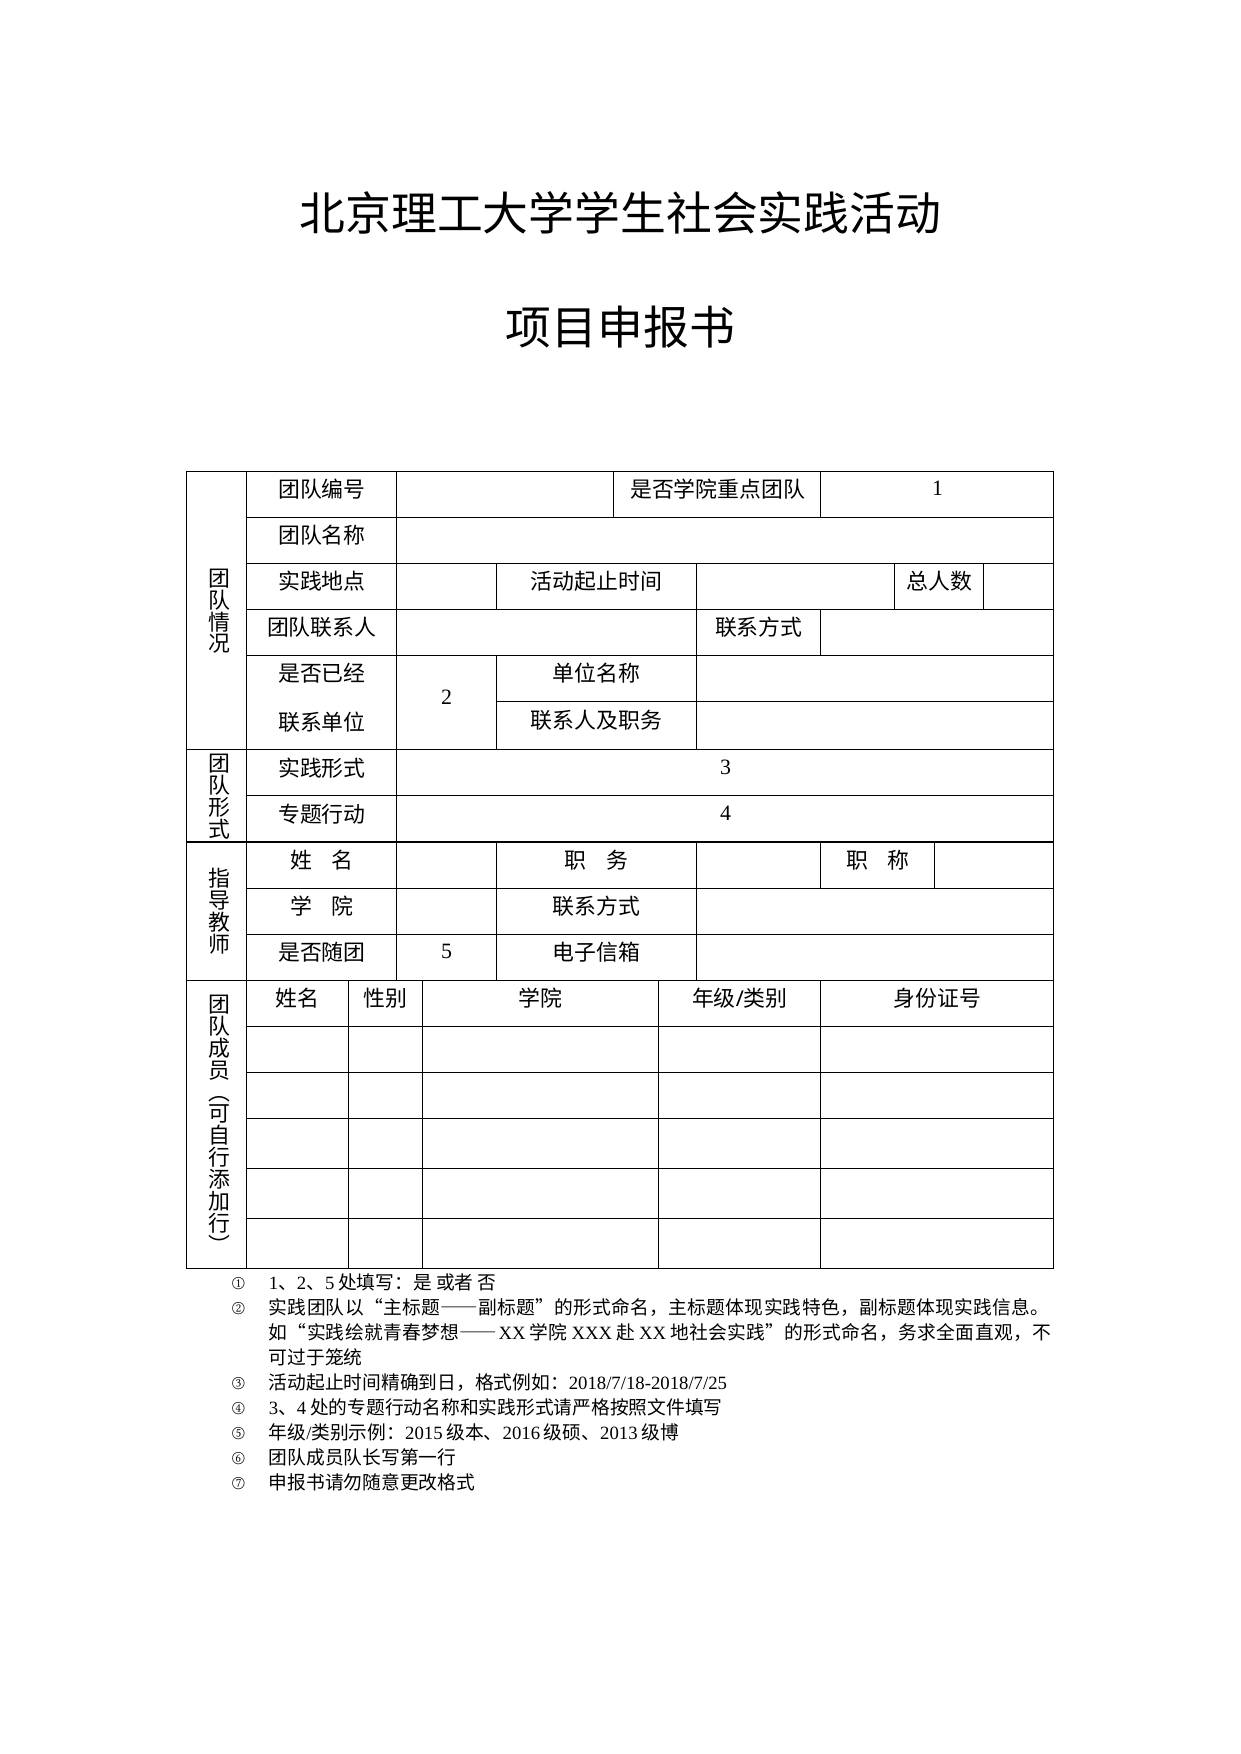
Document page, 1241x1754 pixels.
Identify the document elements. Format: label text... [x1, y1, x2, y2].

table_cell [935, 843, 1053, 887]
table_cell [397, 843, 496, 887]
table_cell [659, 1119, 820, 1168]
table_header 团队情况 [187, 472, 246, 749]
table_cell 团队联系人 [247, 610, 396, 655]
table_cell [821, 610, 1053, 655]
table_cell [423, 1073, 658, 1118]
table_cell 5 [397, 935, 496, 979]
table_cell [397, 889, 496, 933]
table_cell [423, 1219, 658, 1268]
table_cell [423, 1119, 658, 1168]
table_cell [349, 1073, 422, 1118]
table_cell 2 [397, 656, 496, 749]
table_cell 团队名称 [247, 518, 396, 563]
table_cell [697, 889, 1053, 933]
list 3、4处的专题行动名称和实践形式请严格按照文件填写 [231, 1394, 1053, 1419]
table_cell 学 院 [247, 889, 396, 933]
table_cell [397, 564, 496, 609]
table_cell 联系方式 [697, 610, 820, 655]
table_cell [984, 564, 1053, 609]
list 申报书请勿随意更改格式 [231, 1469, 1053, 1494]
table_cell [659, 1169, 820, 1218]
table_cell [821, 1219, 1053, 1268]
table_cell 实践形式 [247, 750, 396, 795]
table_cell [247, 1027, 348, 1072]
table_header 团队编号 [247, 472, 396, 517]
table_cell [821, 1027, 1053, 1072]
table_cell [659, 1219, 820, 1268]
table_cell [697, 656, 1053, 701]
table_cell 3 [397, 750, 1053, 795]
table_cell [821, 1119, 1053, 1168]
table_header 1 [821, 472, 1053, 517]
table_cell 联系方式 [497, 889, 696, 933]
table_cell 学院 [423, 981, 658, 1026]
list 团队成员队长写第一行 [231, 1444, 1053, 1469]
table_cell [247, 1119, 348, 1168]
table_cell [349, 1219, 422, 1268]
table_cell 职 务 [497, 843, 696, 887]
table_cell [821, 1073, 1053, 1118]
list 活动起止时间精确到日，格式例如：2018/7/18-2018/7/25 [231, 1369, 1053, 1394]
table_cell 是否随团 [247, 935, 396, 979]
table_cell [659, 1027, 820, 1072]
table_cell [397, 518, 1053, 563]
list 1、2、5处填写：是 或者 否 [231, 1269, 1053, 1294]
table_cell [349, 1169, 422, 1218]
table_cell 职 称 [821, 843, 934, 887]
table_cell 姓名 [247, 981, 348, 1026]
table_cell 专题行动 [247, 796, 396, 841]
table_cell [349, 1119, 422, 1168]
table_cell [821, 1169, 1053, 1218]
table_cell 活动起止时间 [497, 564, 696, 609]
table_cell [697, 564, 894, 609]
table_cell [697, 843, 820, 887]
table_cell [697, 935, 1053, 979]
list 年级/类别示例：2015级本、2016级硕、2013级博 [231, 1419, 1053, 1444]
table_cell [247, 1169, 348, 1218]
table_cell 身份证号 [821, 981, 1053, 1026]
table_cell [423, 1027, 658, 1072]
table_cell 姓 名 [247, 843, 396, 887]
table_cell 单位名称 [497, 656, 696, 701]
table_cell [247, 1073, 348, 1118]
table_cell [397, 610, 696, 655]
table_cell [659, 1073, 820, 1118]
table_cell 电子信箱 [497, 935, 696, 979]
table_cell 联系人及职务 [497, 702, 696, 749]
list 实践团队以“主标题——副标题”的形式命名，主标题体现实践特色，副标题体现实践信息。如“实践绘就青春梦想——XX学院XXX赴XX地社会实践”的形式命名，务求全面直观，不可过于笼统 [231, 1294, 1053, 1369]
text 北京理工大学学生社会实践活动 [187, 162, 1053, 259]
table_cell 总人数 [895, 564, 983, 609]
table_cell [247, 1219, 348, 1268]
table_cell 年级/类别 [659, 981, 820, 1026]
table_header [397, 472, 613, 517]
table_cell 性别 [349, 981, 422, 1026]
table_cell 团队成员（可自行添加行） [187, 981, 246, 1268]
table_cell 团队形式 [187, 750, 246, 841]
table_cell [697, 702, 1053, 749]
table_header 是否学院重点团队 [614, 472, 820, 517]
table_cell 指导教师 [187, 843, 246, 979]
table_cell 实践地点 [247, 564, 396, 609]
table_cell [423, 1169, 658, 1218]
table_cell 是否已经 联系单位 [247, 656, 396, 749]
table_cell 4 [397, 796, 1053, 841]
text 项目申报书 [187, 276, 1053, 373]
table_cell [349, 1027, 422, 1072]
